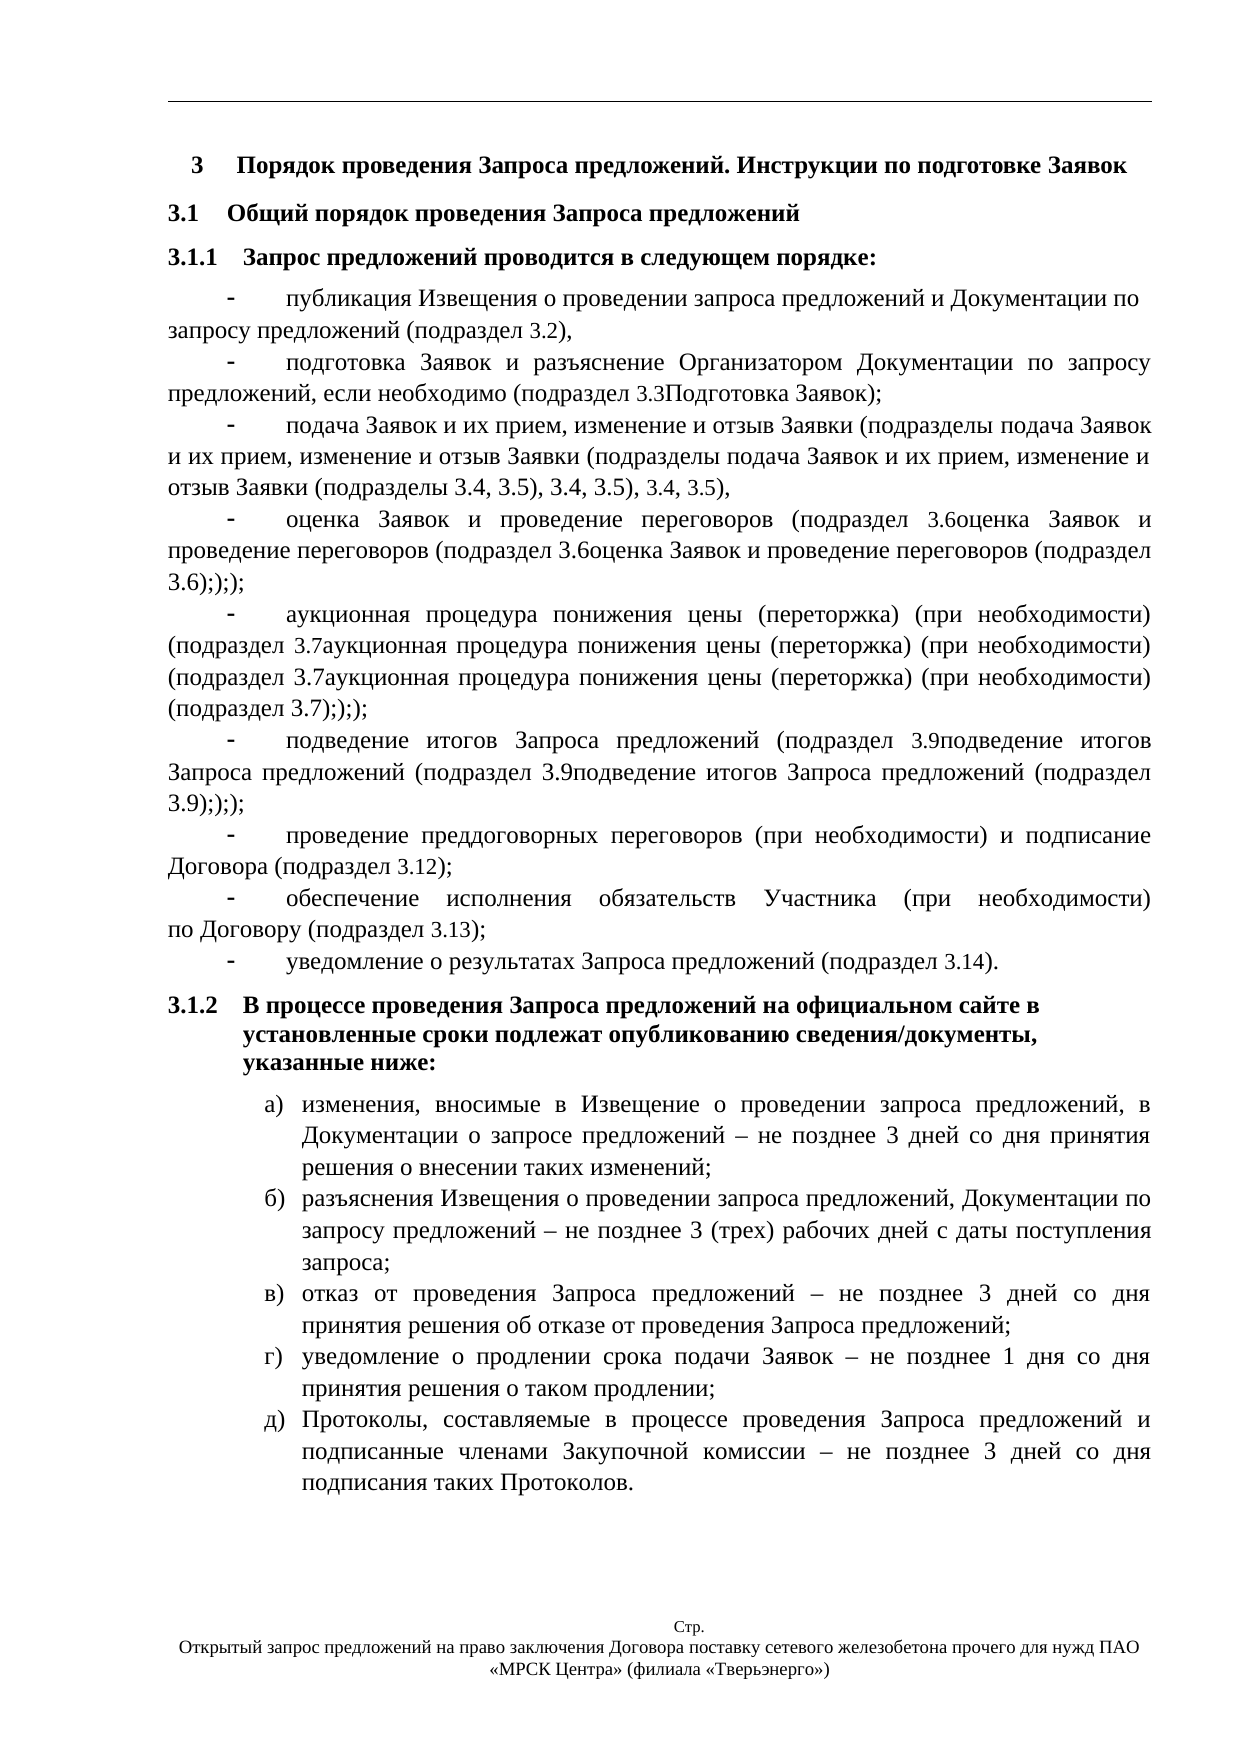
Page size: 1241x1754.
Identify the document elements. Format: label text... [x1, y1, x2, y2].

list отказ от проведения Запроса предложений – не позднее 3 дней со дня принятия решения об отказе от проведения Запроса предложений; [264, 1278, 1152, 1338]
list изменения, вносимые в Извещение о проведении запроса предложений, в Документации о запросе предложений – не позднее 3 дней со дня принятия решения о внесении таких изменений; [264, 1089, 1152, 1181]
subtitle В процессе проведения Запроса предложений на официальном сайте в установленные сроки подлежат опубликованию сведения/документы, указанные ниже: [168, 990, 1152, 1076]
list публикация Извещения о проведении запроса предложений и Документации по запросу предложений (подраздел 3.2), [168, 283, 1152, 344]
list оценка Заявок и проведение переговоров (подраздел 3.6); [168, 504, 1152, 596]
list аукционная процедура понижения цены (переторжка) (при необходимости) (подраздел 3.7); [168, 599, 1152, 722]
list Протоколы, составляемые в процессе проведения Запроса предложений и подписанные членами Закупочной комиссии – не позднее 3 дней со дня подписания таких Протоколов. [264, 1404, 1152, 1496]
list уведомление о результатах Запроса предложений (подраздел 3.14). [168, 946, 1152, 975]
list подача Заявок и их прием, изменение и отзыв Заявки (подразделы 3.4, 3.5), [168, 410, 1152, 501]
subtitle Запрос предложений проводится в следующем порядке: [168, 242, 1152, 271]
list уведомление о продлении срока подачи Заявок – не позднее 1 дня со дня принятия решения о таком продлении; [264, 1341, 1152, 1402]
subtitle Порядок проведения Запроса предложений. Инструкции по подготовке Заявок [166, 150, 1152, 179]
subtitle Общий порядок проведения Запроса предложений [168, 198, 1152, 227]
list проведение преддоговорных переговоров (при необходимости) и подписание Договора (подраздел 3.12); [168, 820, 1152, 880]
list подготовка Заявок и разъяснение Организатором Документации по запросу предложений, если необходимо (подраздел 3.3); [168, 347, 1152, 407]
list подведение итогов Запроса предложений (подраздел 3.9); [168, 725, 1152, 817]
list обеспечение исполнения обязательств Участника (при необходимости) по Договору (подраздел 3.13); [168, 883, 1152, 943]
list разъяснения Извещения о проведении запроса предложений, Документации по запросу предложений – не позднее 3 (трех) рабочих дней с даты поступления запроса; [264, 1183, 1152, 1275]
